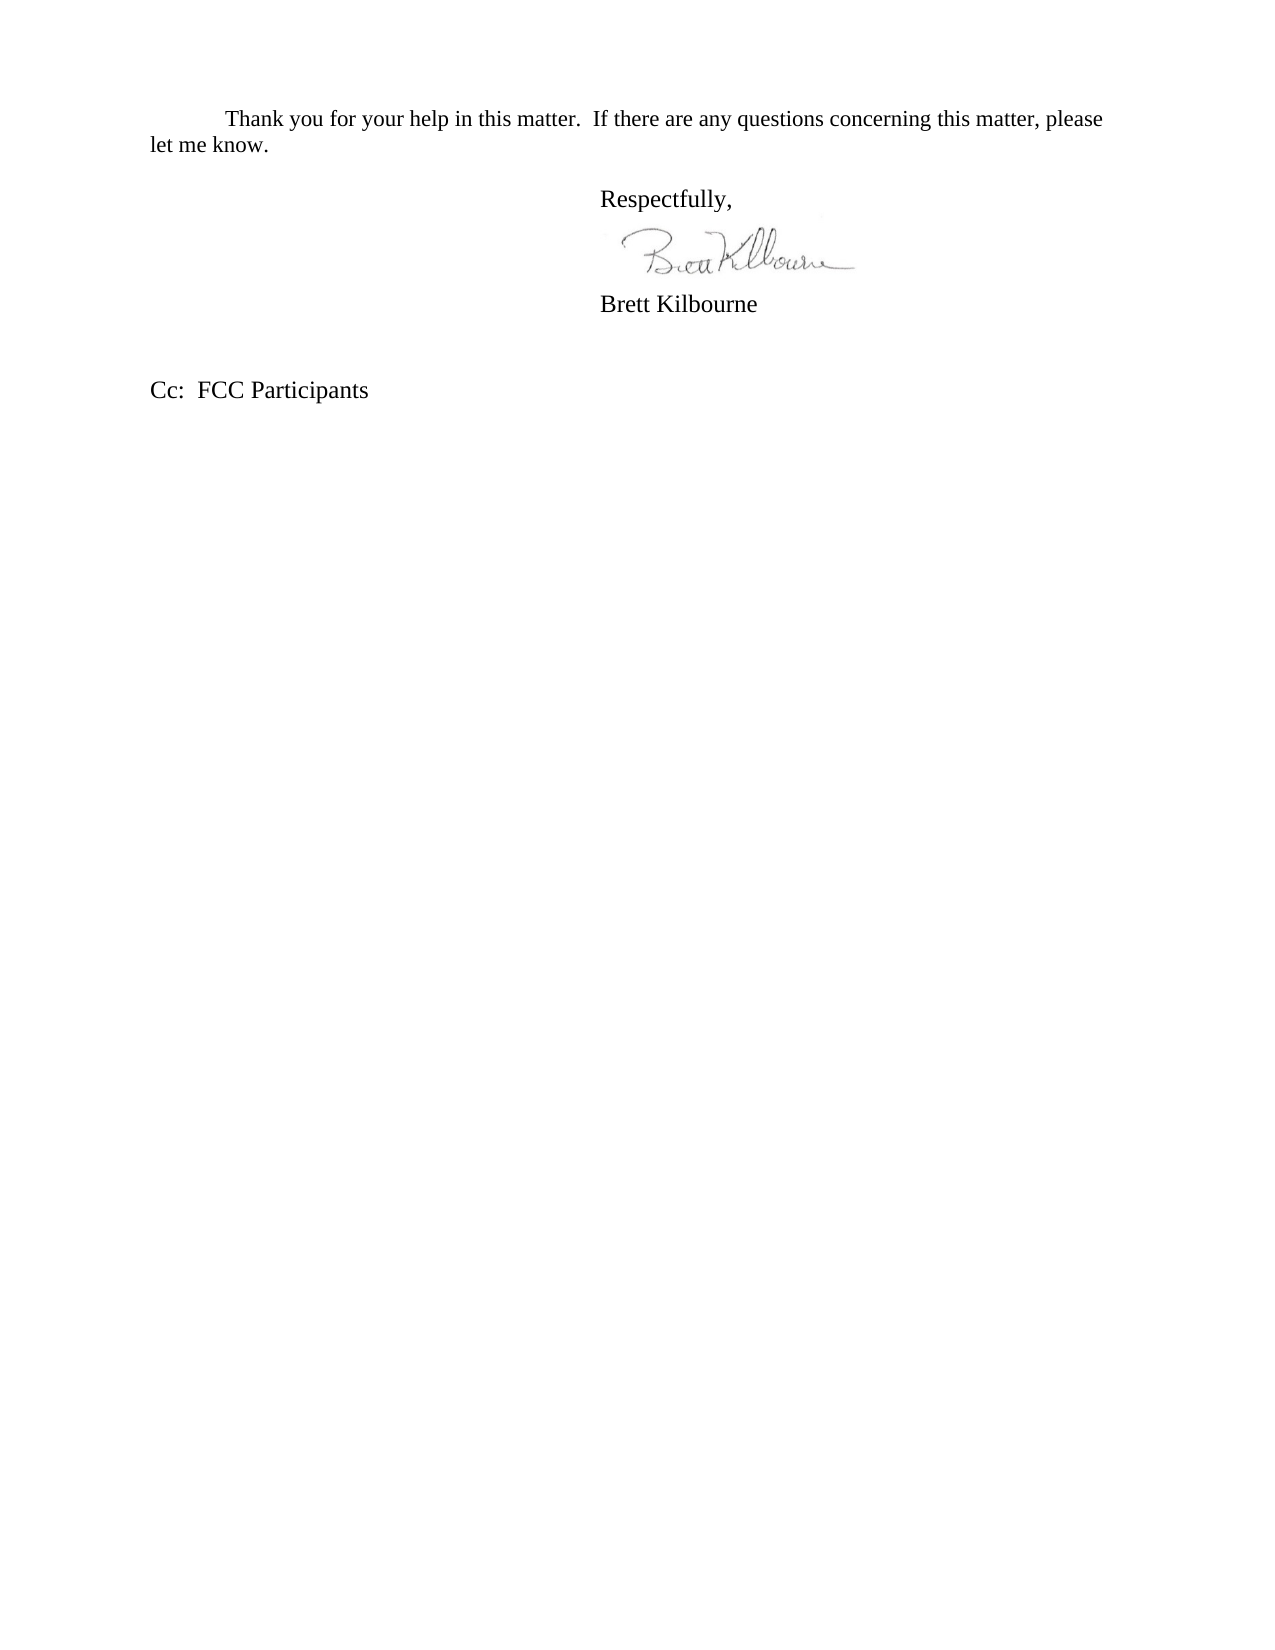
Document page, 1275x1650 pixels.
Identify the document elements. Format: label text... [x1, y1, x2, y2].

text Cc: FCC Participants [150, 375, 1125, 404]
text Thank you for your help in this matter. If there are any questions concerning this matter, please let me know. [150, 105, 1125, 158]
text Brett Kilbourne [150, 289, 1125, 318]
picture [600, 212, 872, 289]
text Respectfully, [150, 184, 1125, 213]
